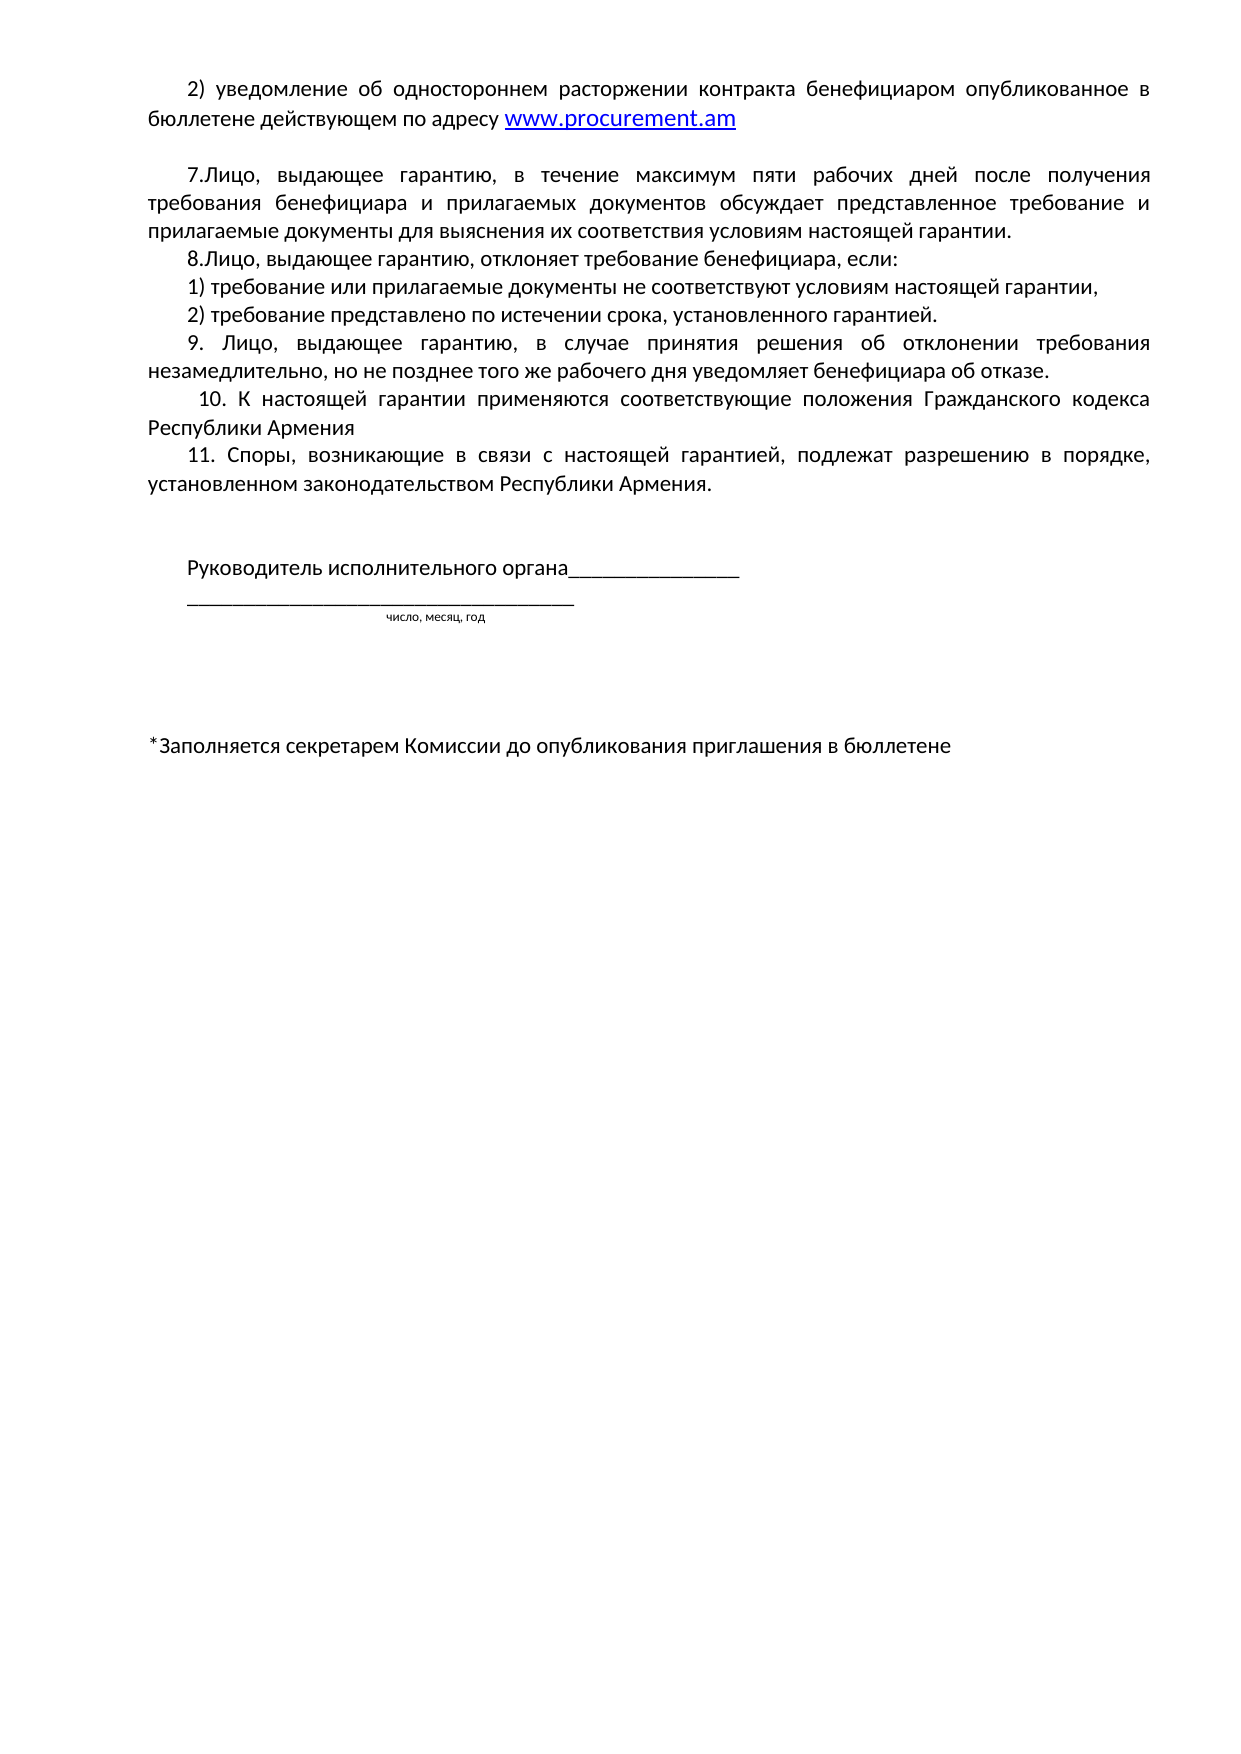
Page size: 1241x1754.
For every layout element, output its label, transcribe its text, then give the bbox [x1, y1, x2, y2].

text 8.Лицо, выдающее гарантию, отклоняет требование бенефициара, если: [148, 244, 1152, 272]
text 2) требование представлено по истечении срока, установленного гарантией. [148, 301, 1152, 328]
text 2) уведомление об одностороннем расторжении контракта бенефициаром опубликованное в бюллетене действующем по адресу www.procurement.am [148, 74, 1152, 132]
text Руководитель исполнительного органа_______________ [148, 553, 1152, 581]
text *Заполняется секретарем Комиссии до опубликования приглашения в бюллетене [148, 731, 1152, 759]
text число, месяц, год [148, 609, 1152, 637]
text 1) требование или прилагаемые документы не соответствуют условиям настоящей гарантии, [148, 272, 1152, 301]
text 7.Лицо, выдающее гарантию, в течение максимум пяти рабочих дней после получения требования бенефициара и прилагаемых документов обсуждает представленное требование и прилагаемые документы для выяснения их соответствия условиям настоящей гарантии. [148, 160, 1152, 244]
text 9. Лицо, выдающее гарантию, в случае принятия решения об отклонении требования незамедлительно, но не позднее того же рабочего дня уведомляет бенефициара об отказе. [148, 328, 1152, 384]
text 11. Споры, возникающие в связи с настоящей гарантией, подлежат разрешению в порядке, установленном законодательством Республики Армения. [148, 441, 1152, 497]
text __________________________________ [148, 581, 1152, 609]
text 10. К настоящей гарантии применяются соответствующие положения Гражданского кодекса Республики Армения [148, 384, 1152, 441]
